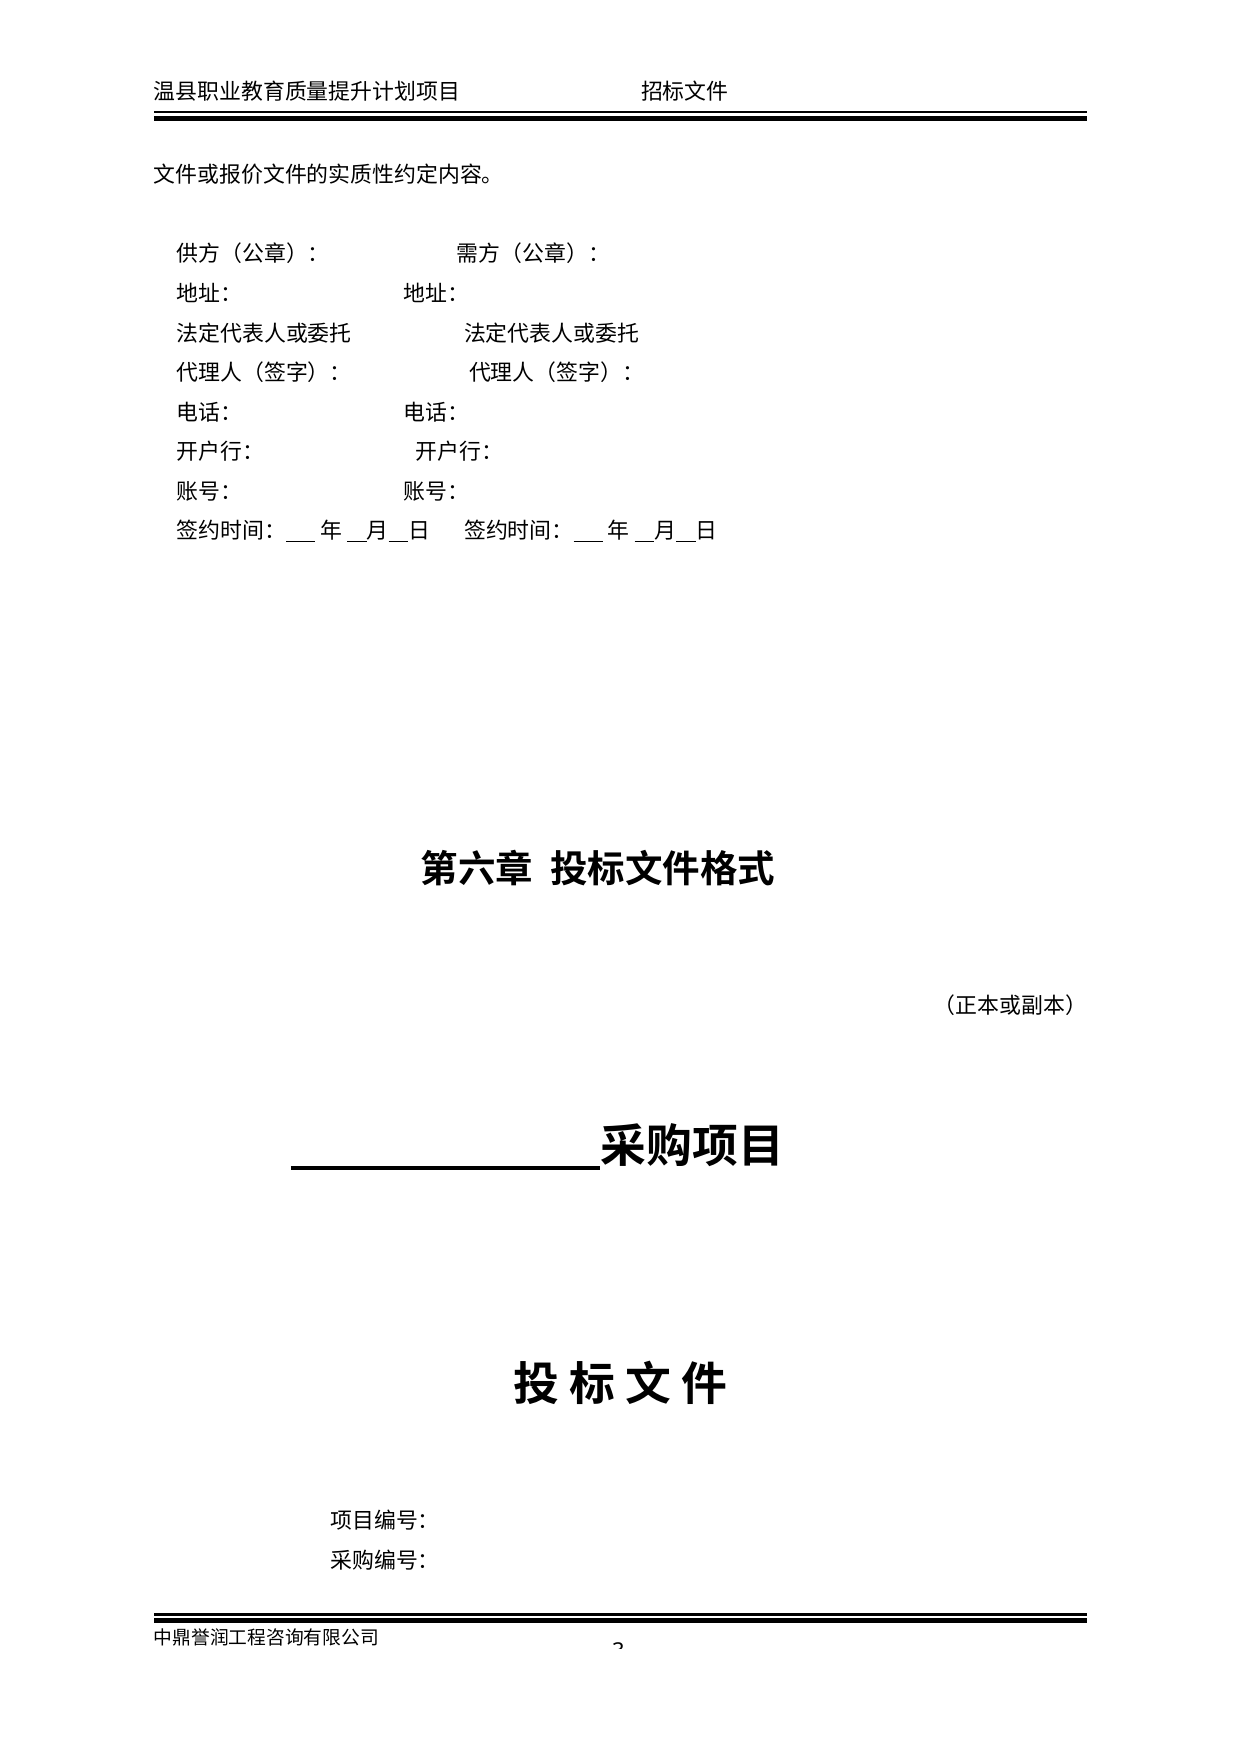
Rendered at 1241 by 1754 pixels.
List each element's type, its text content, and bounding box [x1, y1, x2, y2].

text 项目编号： [153, 1499, 1087, 1539]
text 电话： 电话： [153, 391, 1087, 430]
text 账号： 账号： [153, 470, 1087, 509]
text 供方（公章）： 需方（公章）： [153, 232, 1087, 272]
text 签约时间： 年 月 日 签约时间： 年 月 日 [153, 509, 1087, 549]
text 采购项目 [153, 1103, 1087, 1182]
text 地址： 地址： [153, 272, 1087, 312]
text 采购编号： [153, 1539, 1087, 1578]
text 开户行： 开户行： [153, 430, 1087, 470]
subtitle 第六章 投标文件格式 [109, 826, 1087, 905]
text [153, 153, 1087, 193]
text 代理人（签字）： 代理人（签字）： [153, 351, 1087, 391]
text （正本或副本） [153, 984, 1087, 1024]
text 投 标 文 件 [153, 1341, 1087, 1420]
text 法定代表人或委托 法定代表人或委托 [153, 312, 1087, 351]
